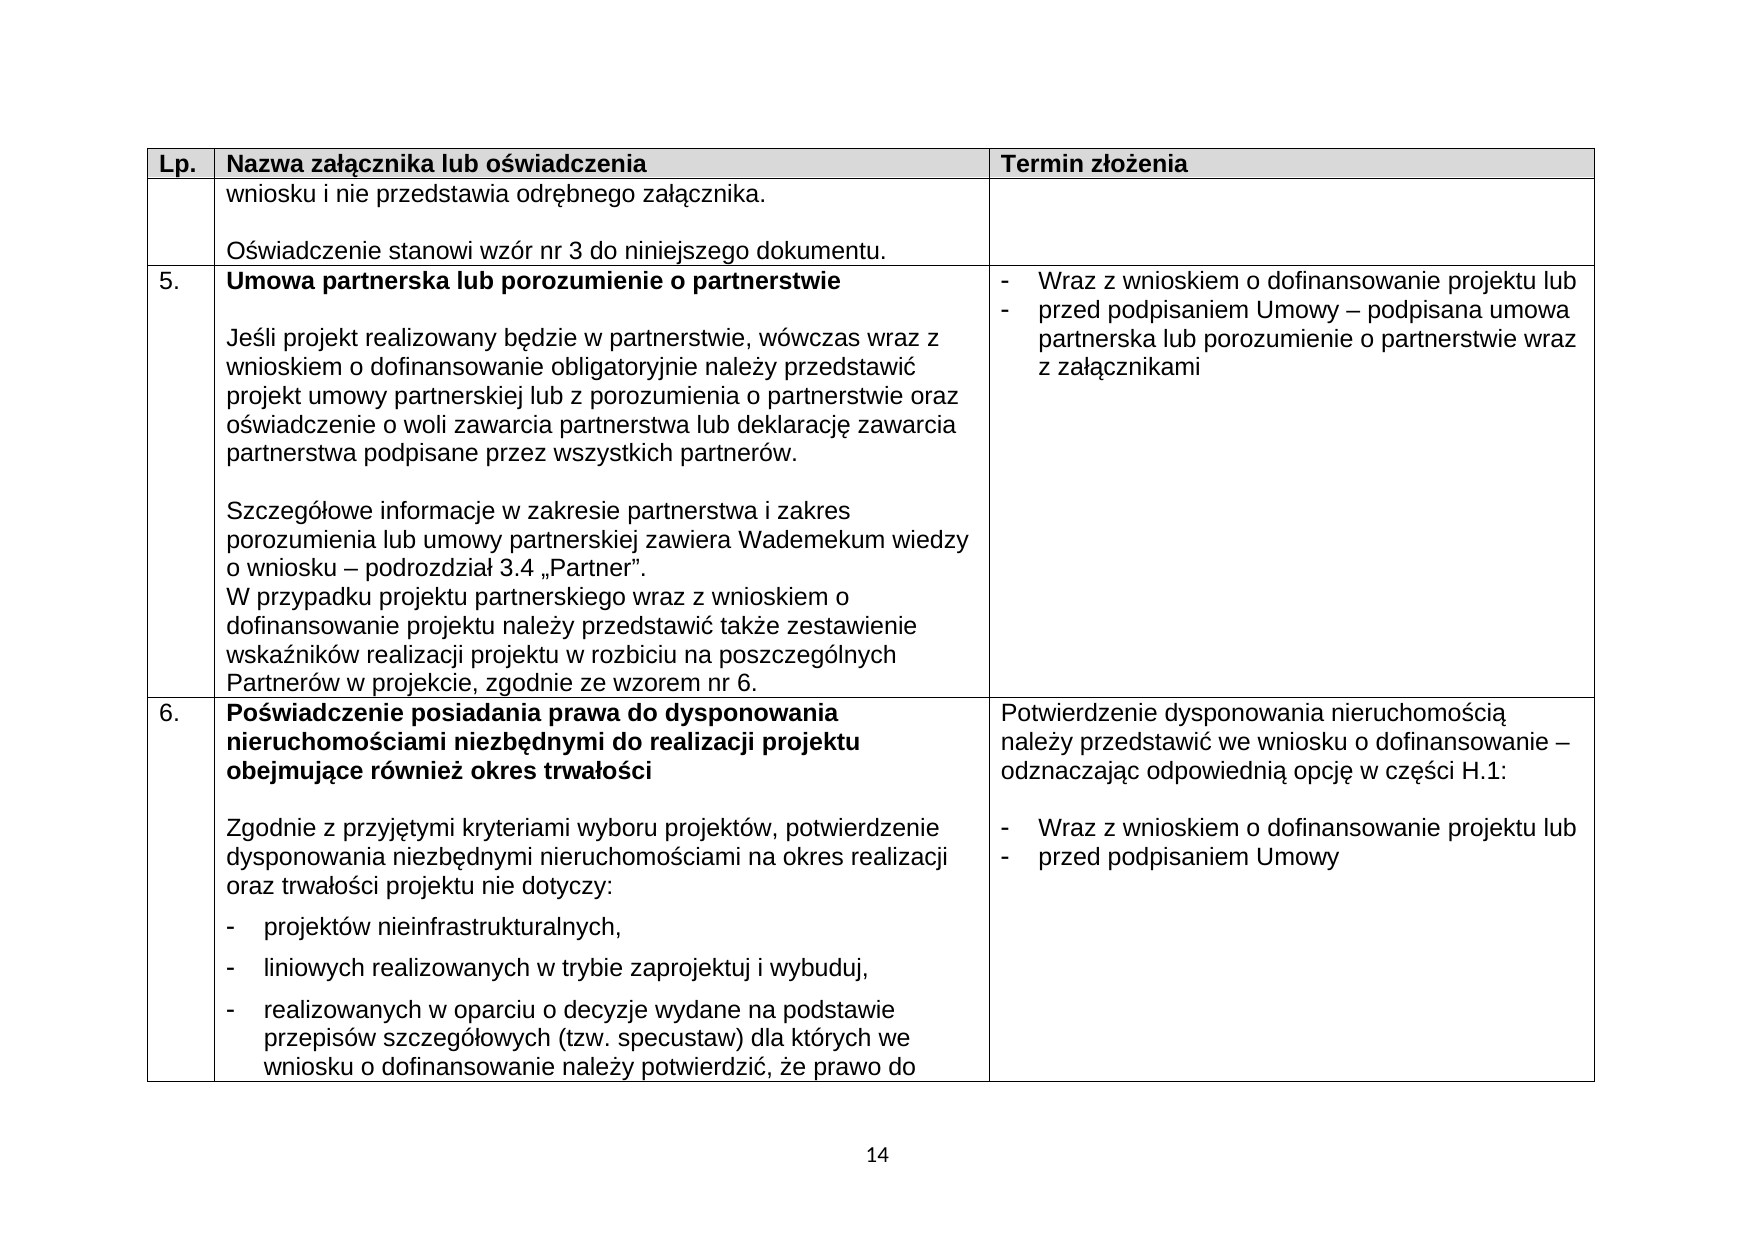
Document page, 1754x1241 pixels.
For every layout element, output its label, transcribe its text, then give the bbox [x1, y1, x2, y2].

table_cell [148, 266, 214, 697]
table_cell [148, 698, 214, 1081]
table_cell [148, 179, 214, 265]
table_cell Wraz z wnioskiem o dofinansowanie projektu lub przed podpisaniem Umowy – podpisana umowa partnerska lub porozumienie o partnerstwie wraz z załącznikami [990, 266, 1594, 697]
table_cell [990, 698, 1594, 1081]
table_cell Umowa partnerska lub porozumienie o partnerstwie Jeśli projekt realizowany będzie w partnerstwie, wówczas wraz z wnioskiem o dofinansowanie obligatoryjnie należy przedstawić projekt umowy partnerskiej lub z porozumienia o partnerstwie oraz oświadczenie o woli zawarcia partnerstwa lub deklarację zawarcia partnerstwa podpisane przez wszystkich partnerów. Szczegółowe informacje w zakresie partnerstwa i zakres porozumienia lub umowy partnerskiej zawiera Wademekum wiedzy o wniosku – podrozdział 3.4 „Partner”. W przypadku projektu partnerskiego wraz z wnioskiem o dofinansowanie projektu należy przedstawić także zestawienie wskaźników realizacji projektu w rozbiciu na poszczególnych Partnerów w projekcie, zgodnie ze wzorem nr 6. [215, 266, 989, 697]
table_header Lp. [148, 149, 214, 177]
table_header Nazwa załącznika lub oświadczenia [215, 149, 989, 177]
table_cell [215, 179, 989, 265]
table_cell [990, 179, 1594, 265]
table_header Termin złożenia [990, 149, 1594, 177]
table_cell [215, 698, 989, 1081]
